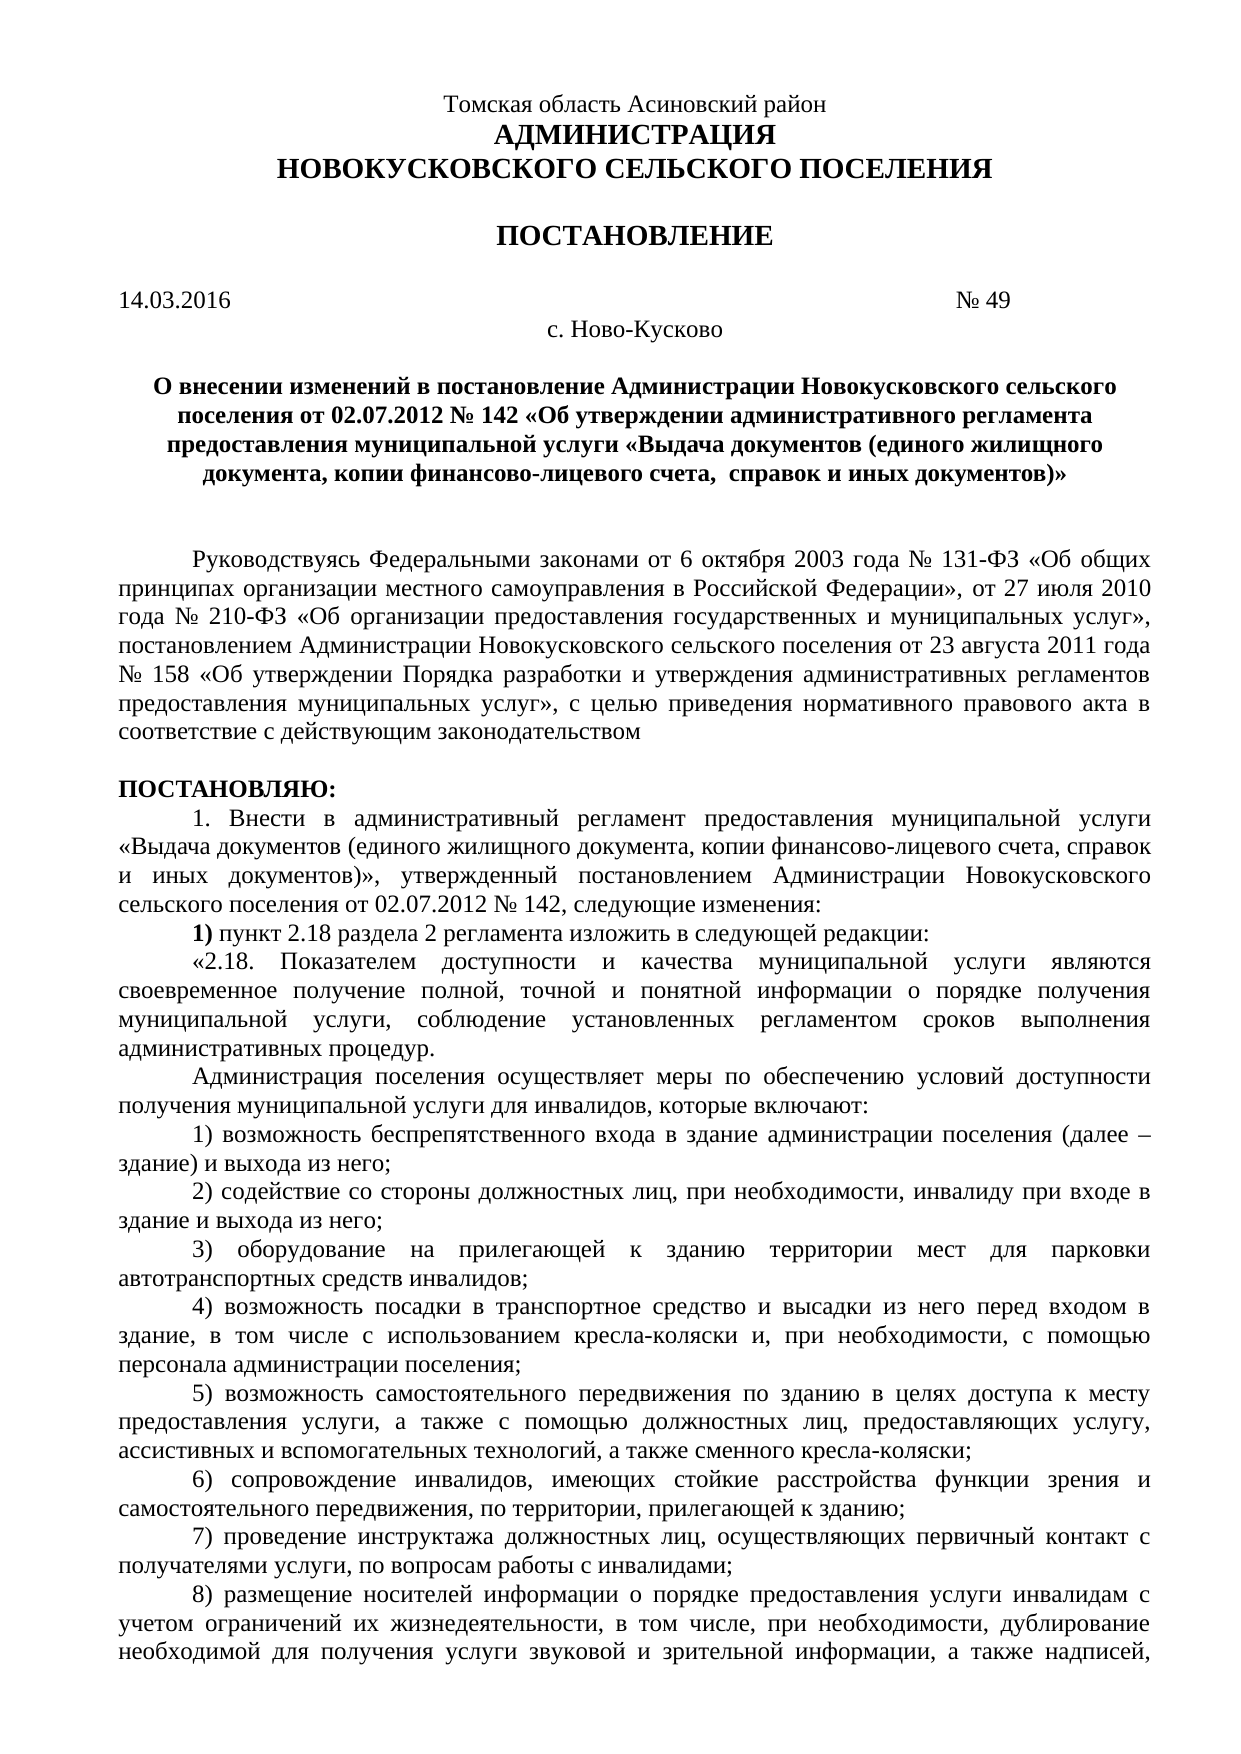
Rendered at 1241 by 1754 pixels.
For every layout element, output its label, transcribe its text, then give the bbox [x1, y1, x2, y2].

text АДМИНИСТРАЦИЯ [118, 117, 1152, 151]
text НОВОКУСКОВСКОГО СЕЛЬСКОГО ПОСЕЛЕНИЯ [118, 151, 1152, 184]
text 3) оборудование на прилегающей к зданию территории мест для парковки автотранспортных средств инвалидов; [118, 1234, 1152, 1291]
text Администрация поселения осуществляет меры по обеспечению условий доступности получения муниципальной услуги для инвалидов, которые включают: [118, 1061, 1152, 1119]
text 4) возможность посадки в транспортное средство и высадки из него перед входом в здание, в том числе с использованием кресла-коляски и, при необходимости, с помощью персонала администрации поселения; [118, 1291, 1152, 1378]
text 1. Внести в административный регламент предоставления муниципальной услуги «Выдача документов (единого жилищного документа, копии финансово-лицевого счета, справок и иных документов)», утвержденный постановлением Администрации Новокусковского сельского поселения от 02.07.2012 № 142, следующие изменения: [118, 803, 1152, 918]
text 7) проведение инструктажа должностных лиц, осуществляющих первичный контакт с получателями услуги, по вопросам работы с инвалидами; [118, 1521, 1152, 1579]
text 14.03.2016 № 49 [118, 285, 1152, 314]
text О внесении изменений в постановление Администрации Новокусковского сельского поселения от 02.07.2012 № 142 «Об утверждении административного регламента предоставления муниципальной услуги «Выдача документов (единого жилищного документа, копии финансово-лицевого счета, справок и иных документов)» [118, 371, 1152, 486]
text ПОСТАНОВЛЕНИЕ [118, 218, 1152, 252]
text 6) сопровождение инвалидов, имеющих стойкие расстройства функции зрения и самостоятельного передвижения, по территории, прилегающей к зданию; [118, 1464, 1152, 1521]
text 2) содействие со стороны должностных лиц, при необходимости, инвалиду при входе в здание и выхода из него; [118, 1176, 1152, 1234]
text «2.18. Показателем доступности и качества муниципальной услуги являются своевременное получение полной, точной и понятной информации о порядке получения муниципальной услуги, соблюдение установленных регламентом сроков выполнения административных процедур. [118, 946, 1152, 1061]
text Томская область Асиновский район [118, 89, 1152, 117]
text 1) пункт 2.18 раздела 2 регламента изложить в следующей редакции: [118, 918, 1152, 946]
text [118, 1579, 1152, 1665]
text 5) возможность самостоятельного передвижения по зданию в целях доступа к месту предоставления услуги, а также с помощью должностных лиц, предоставляющих услугу, ассистивных и вспомогательных технологий, а также сменного кресла-коляски; [118, 1378, 1152, 1464]
text с. Ново-Кусково [118, 314, 1152, 343]
text 1) возможность беспрепятственного входа в здание администрации поселения (далее – здание) и выхода из него; [118, 1119, 1152, 1176]
text ПОСТАНОВЛЯЮ: [118, 774, 1152, 803]
text Руководствуясь Федеральными законами от 6 октября 2003 года № 131-ФЗ «Об общих принципах организации местного самоуправления в Российской Федерации», от 27 июля 2010 года № 210-ФЗ «Об организации предоставления государственных и муниципальных услуг», постановлением Администрации Новокусковского сельского поселения от 23 августа 2011 года № 158 «Об утверждении Порядка разработки и утверждения административных регламентов предоставления муниципальных услуг», с целью приведения нормативного правового акта в соответствие с действующим законодательством [118, 544, 1152, 745]
